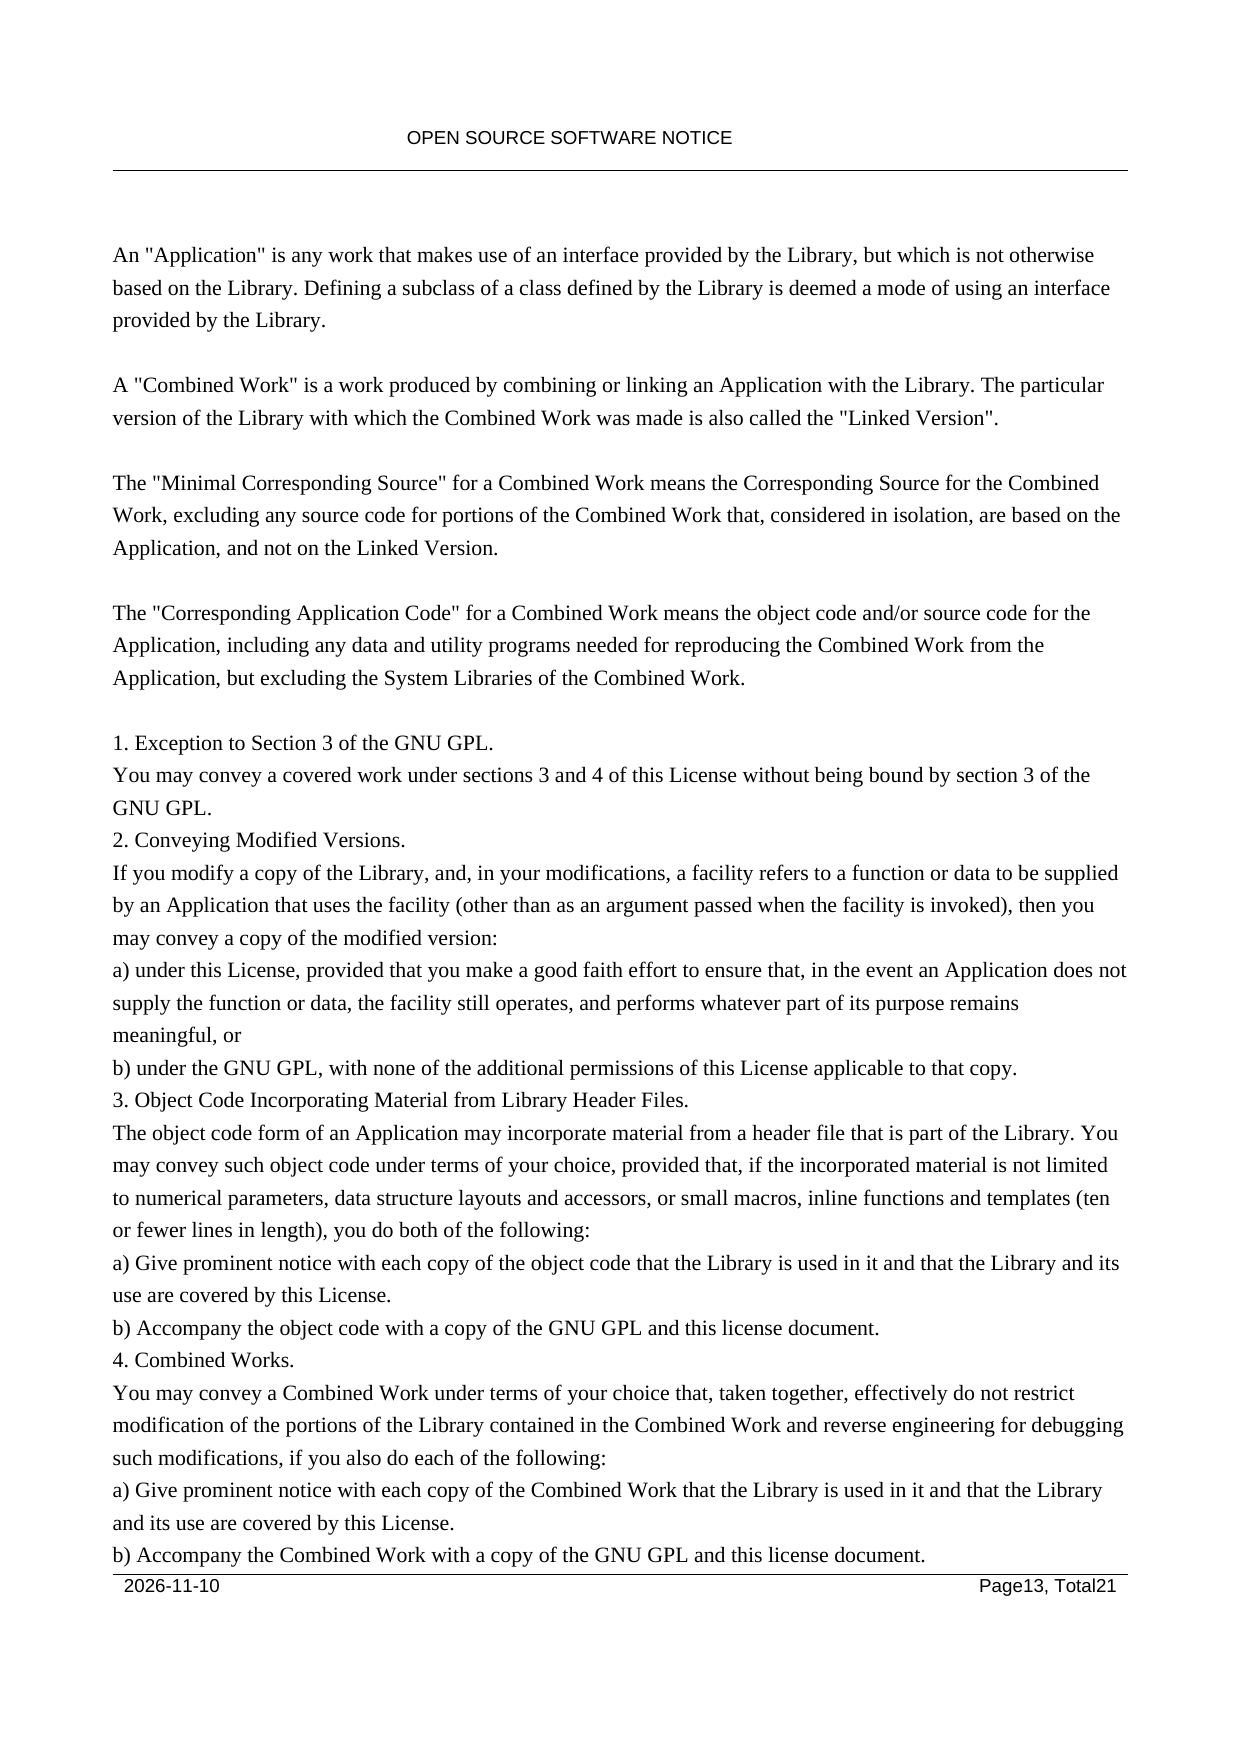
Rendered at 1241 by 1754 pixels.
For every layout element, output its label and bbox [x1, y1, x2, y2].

text [112, 206, 1128, 1571]
